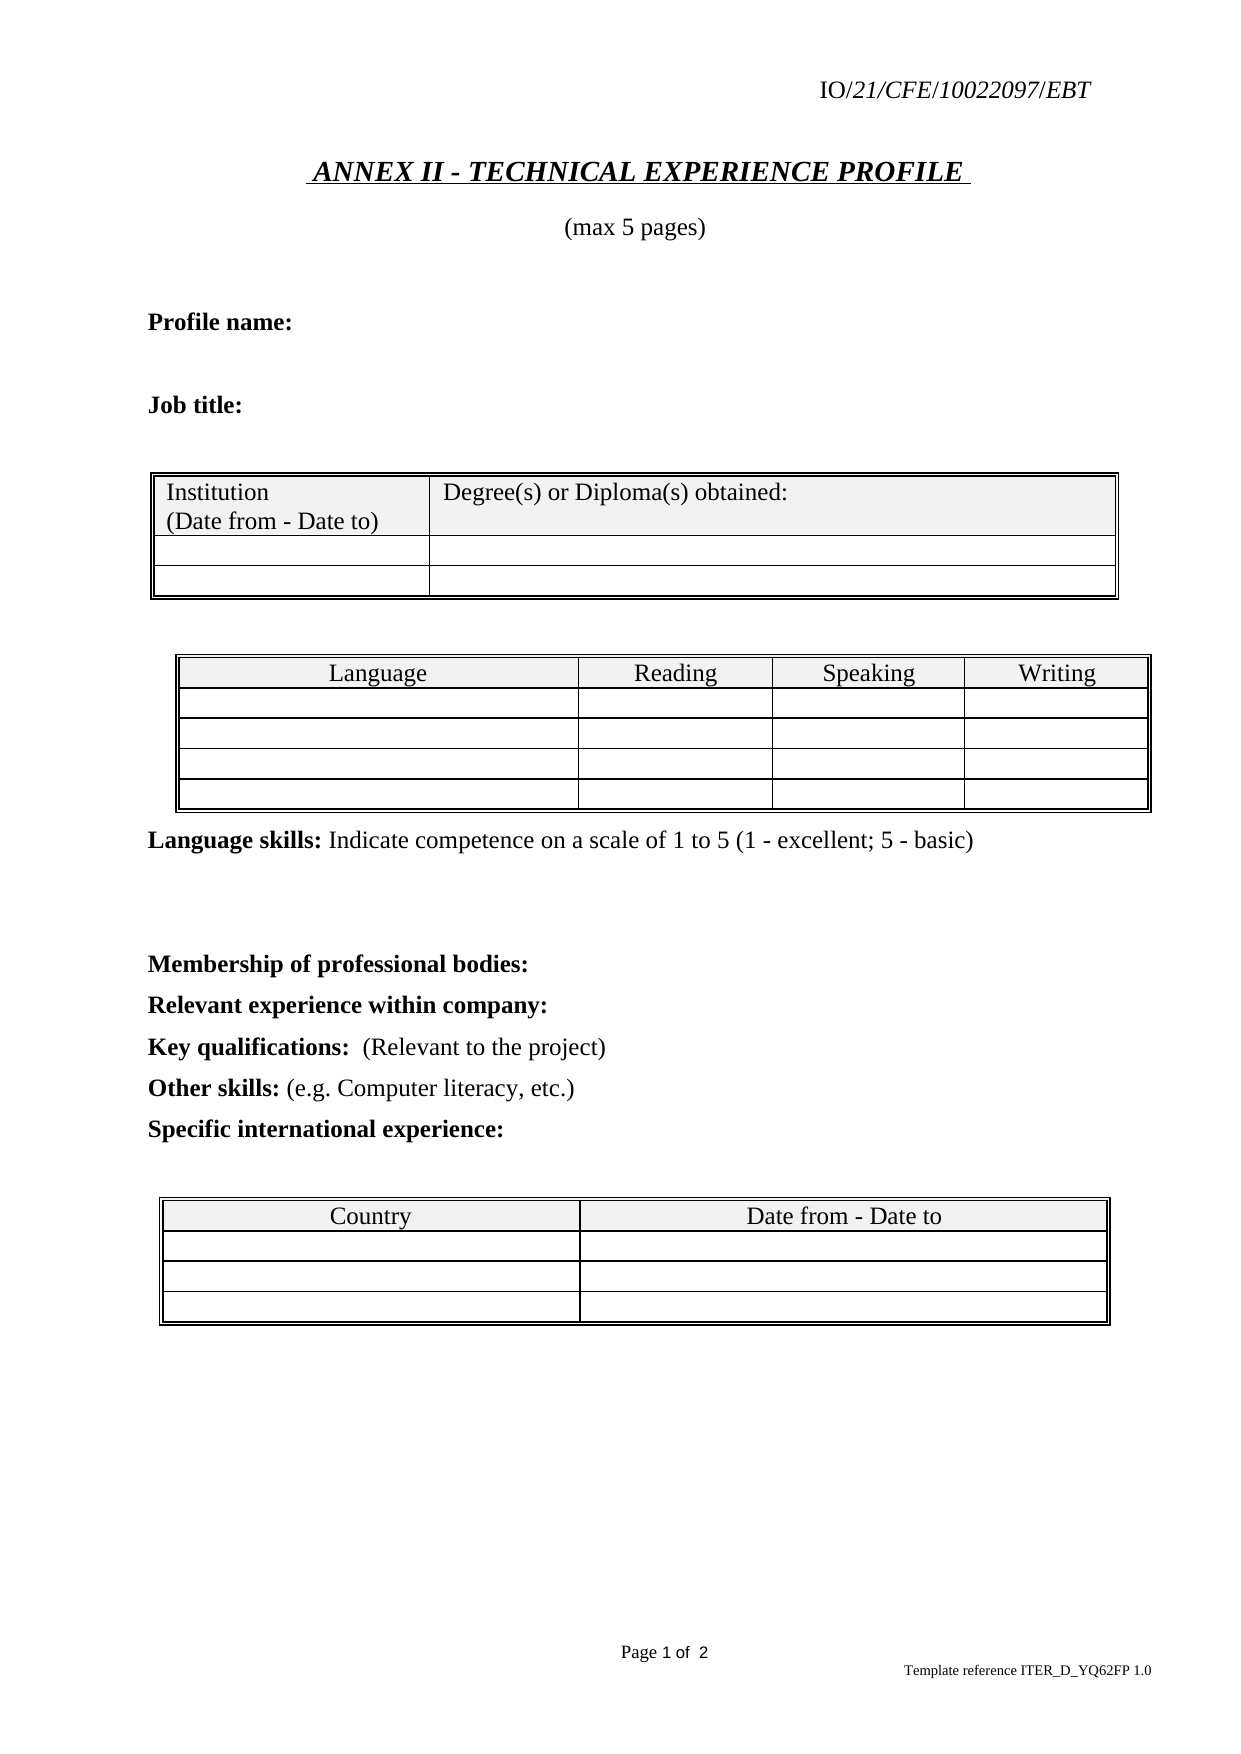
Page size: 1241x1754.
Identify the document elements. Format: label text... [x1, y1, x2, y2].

text Specific international experience: [148, 1114, 1092, 1143]
table_cell [180, 749, 578, 778]
text Key qualifications: (Relevant to the project) [148, 1032, 1092, 1060]
table_cell [430, 566, 1115, 595]
table_cell [180, 719, 578, 748]
text Profile name: [148, 307, 1092, 336]
table_header Institution (Date from - Date to) [155, 477, 429, 534]
table_cell [579, 780, 772, 808]
table_cell [164, 1292, 579, 1321]
table_header Language [180, 658, 578, 687]
text Membership of professional bodies: [148, 949, 1092, 978]
table_header Reading [579, 658, 772, 687]
table_cell [965, 749, 1147, 778]
table_cell [579, 689, 772, 717]
text Relevant experience within company: [148, 990, 1092, 1019]
table_cell [581, 1262, 1106, 1291]
text Job title: [148, 390, 1092, 418]
table_header Degree(s) or Diploma(s) obtained: [430, 477, 1115, 534]
table_cell [180, 780, 578, 808]
table_header Country [164, 1201, 579, 1230]
table_cell [155, 536, 429, 565]
table_cell [965, 780, 1147, 808]
table_cell [579, 719, 772, 748]
text (max 5 pages) [177, 212, 1092, 241]
table_cell [773, 749, 964, 778]
table_cell [164, 1232, 579, 1260]
table_cell [430, 536, 1115, 565]
table_header Date from - Date to [581, 1201, 1106, 1230]
table_cell [579, 749, 772, 778]
table_cell [773, 689, 964, 717]
table_cell [773, 780, 964, 808]
text Other skills: (e.g. Computer literacy, etc.) [148, 1073, 1092, 1102]
table_cell [773, 719, 964, 748]
table_header Speaking [773, 658, 964, 687]
text Language skills: Indicate competence on a scale of 1 to 5 (1 - excellent; 5 - basic) [148, 825, 1092, 854]
table_cell [155, 566, 429, 595]
table_cell [164, 1262, 579, 1291]
table_cell [581, 1292, 1106, 1321]
table_cell [965, 719, 1147, 748]
table_cell [965, 689, 1147, 717]
table_header Writing [965, 658, 1147, 687]
table_cell [581, 1232, 1106, 1260]
table_cell [180, 689, 578, 717]
title ANNEX II - TECHNICAL EXPERIENCE PROFILE [177, 154, 1092, 187]
